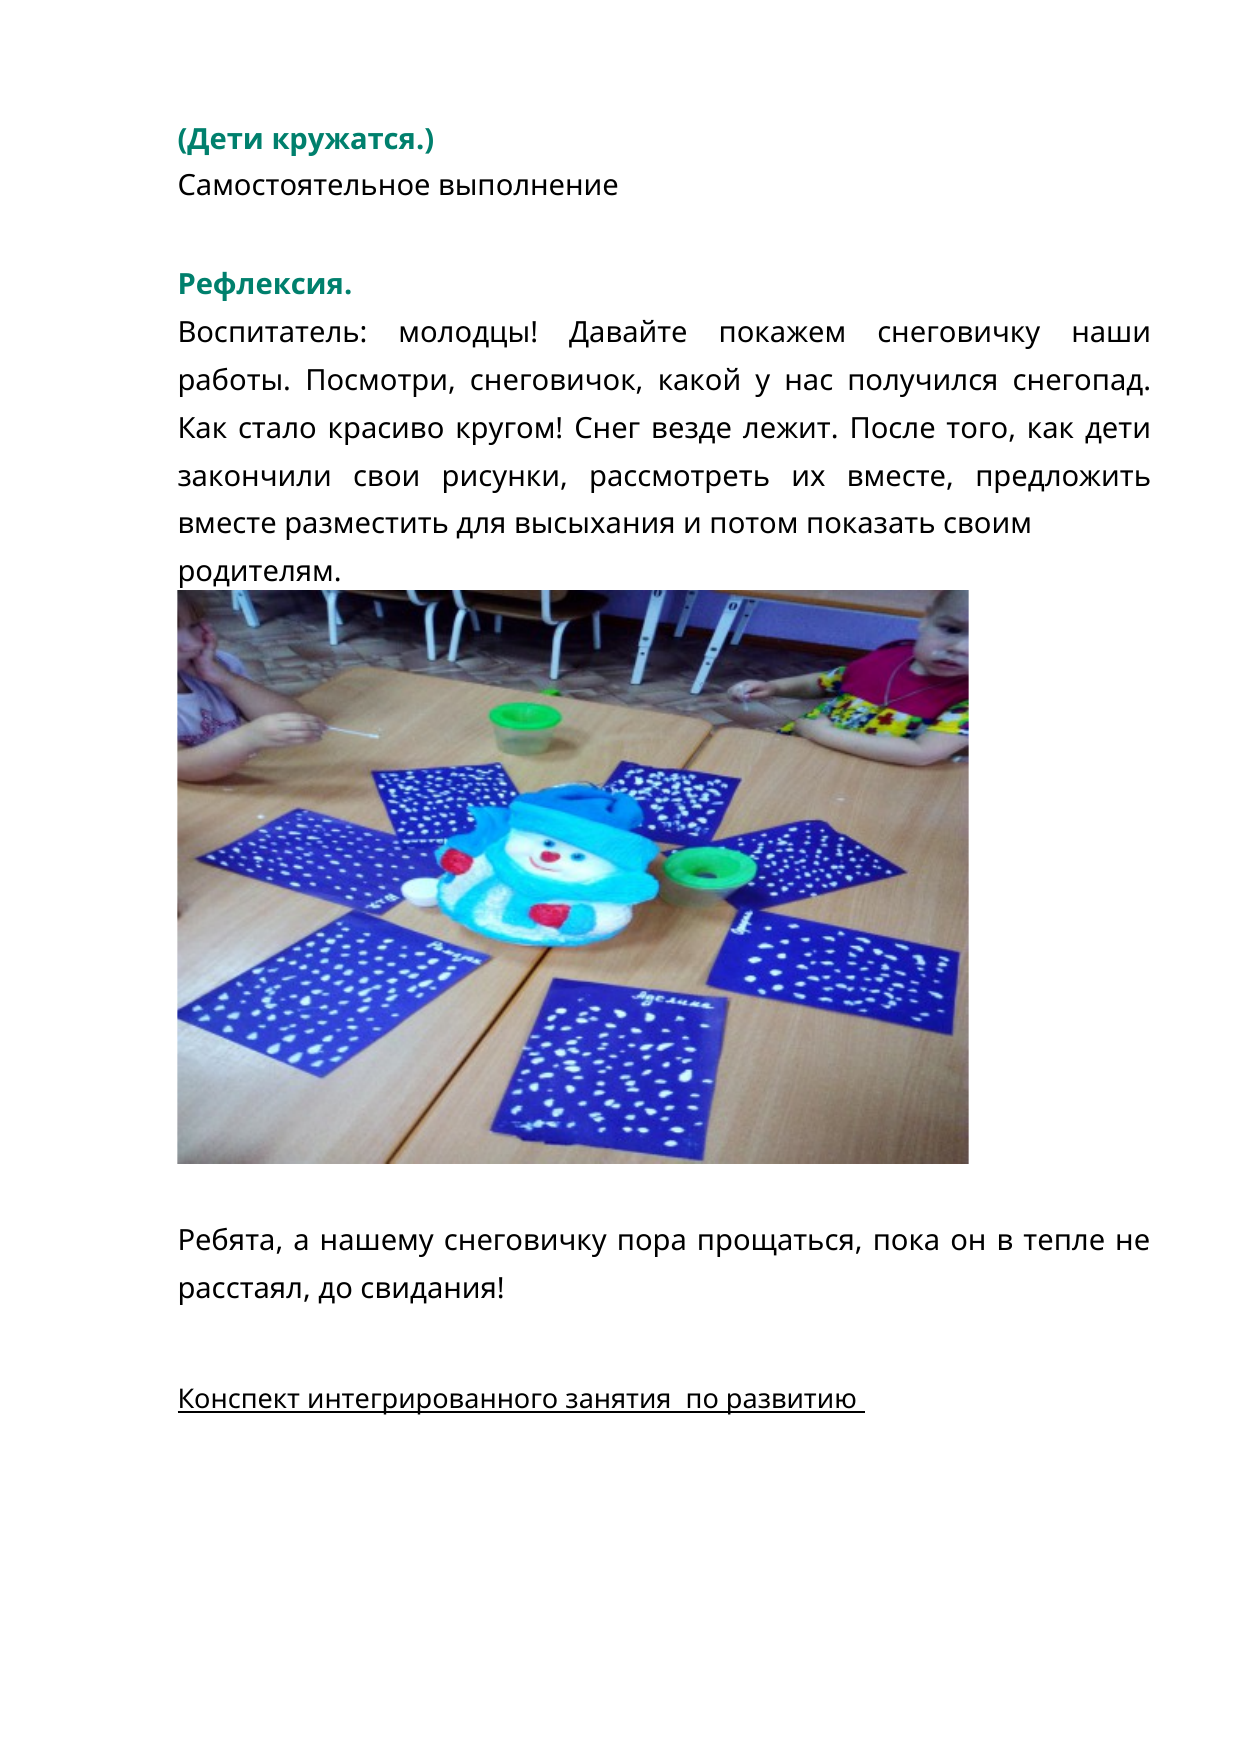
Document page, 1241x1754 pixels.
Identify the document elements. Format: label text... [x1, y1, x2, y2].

subtitle Конспект интегрированного занятия по развитию [177, 1364, 1133, 1416]
text Ребята, а нашему снеговичку пора прощаться, пока он в тепле не расстаял, до свидания! [177, 1211, 1152, 1307]
picture [177, 590, 969, 1164]
text родителям. [177, 542, 1152, 590]
text Рефлексия. Воспитатель: молодцы! Давайте покажем снеговичку наши работы. Посмотри, снеговичок, какой у нас получился снегопад. Как стало красиво кругом! Снег везде лежит. После того, как дети закончили свои рисунки, рассмотреть их вместе, предложить вместе разместить для высыхания и потом показать своим [177, 255, 1152, 542]
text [177, 118, 1152, 203]
